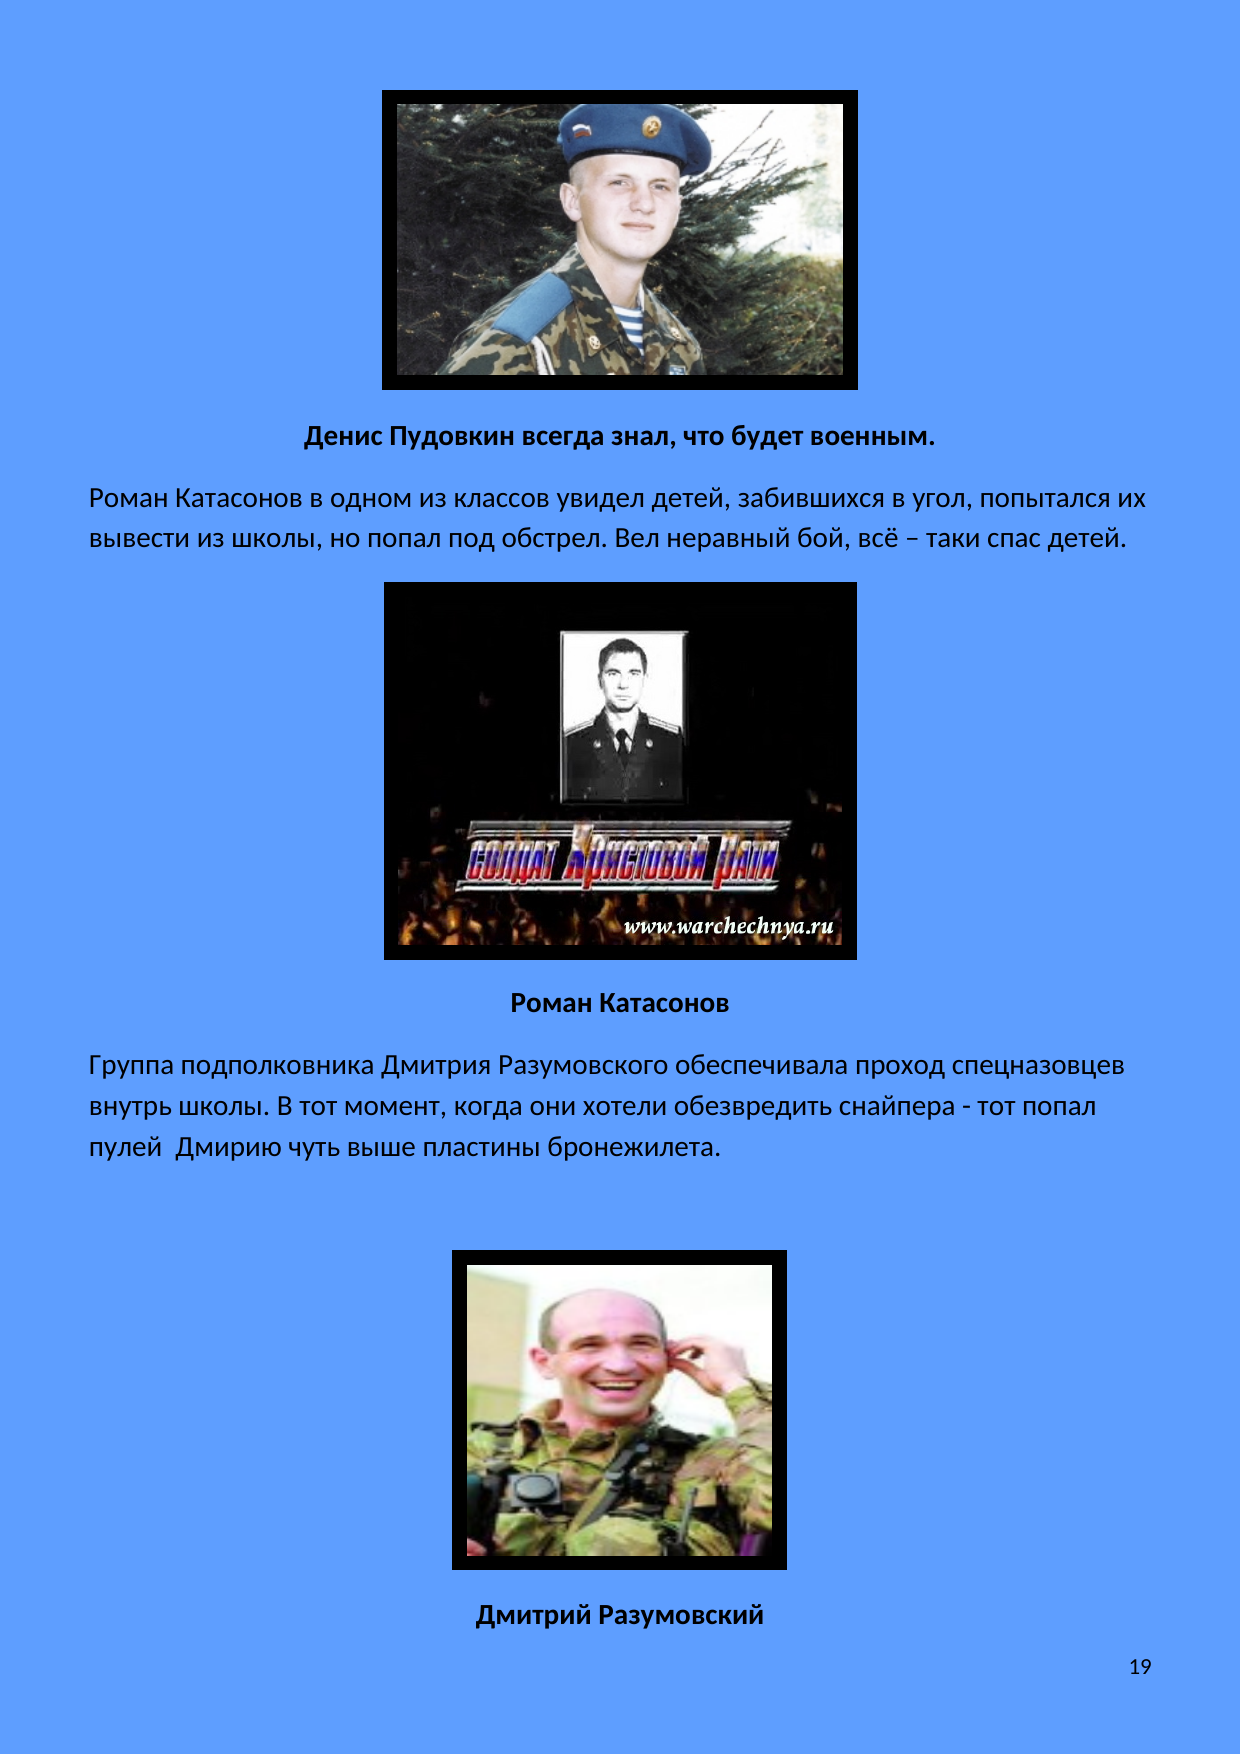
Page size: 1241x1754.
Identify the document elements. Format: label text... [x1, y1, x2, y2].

text Роман Катасонов [89, 984, 1152, 1020]
text Группа подполковника Дмитрия Разумовского обеспечивала проход спецназовцев внутрь школы. В тот момент, когда они хотели обезвредить снайпера - тот попал пулей Дмирию чуть выше пластины бронежилета. [89, 1046, 1152, 1164]
text Денис Пудовкин всегда знал, что будет военным. [89, 417, 1152, 452]
text Роман Катасонов в одном из классов увидел детей, забившихся в угол, попытался их вывести из школы, но попал под обстрел. Вел неравный бой, всё – таки спас детей. [89, 479, 1152, 555]
text Дмитрий Разумовский [89, 1596, 1152, 1632]
picture [398, 597, 842, 945]
picture [467, 1265, 772, 1556]
picture [397, 104, 843, 375]
